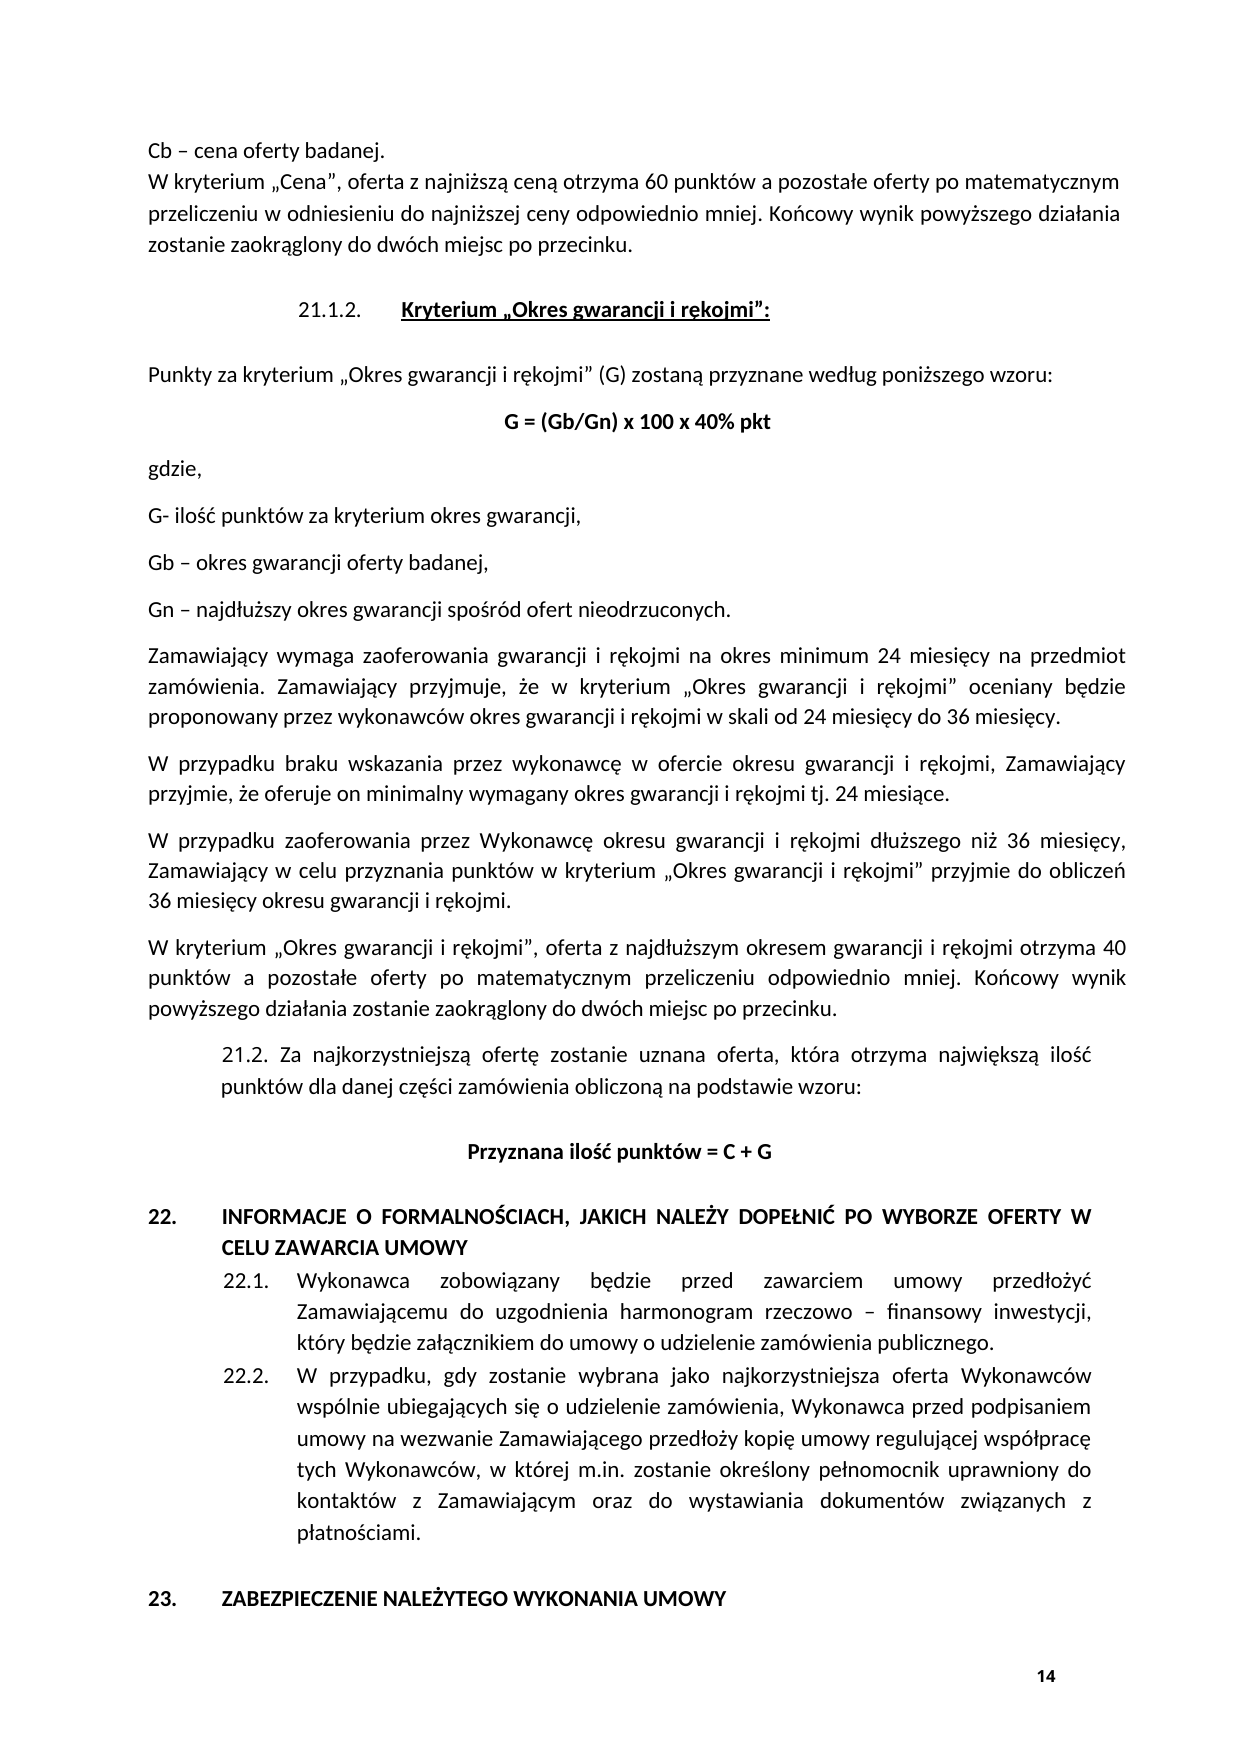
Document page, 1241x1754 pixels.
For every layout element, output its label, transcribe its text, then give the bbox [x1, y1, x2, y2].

text G- ilość punktów za kryterium okres gwarancji, [148, 501, 1128, 529]
text Zamawiający wymaga zaoferowania gwarancji i rękojmi na okres minimum 24 miesięcy na przedmiot zamówienia. Zamawiający przyjmuje, że w kryterium „Okres gwarancji i rękojmi” oceniany będzie proponowany przez wykonawców okres gwarancji i rękojmi w skali od 24 miesięcy do 36 miesięcy. [148, 642, 1128, 730]
list W przypadku, gdy zostanie wybrana jako najkorzystniejsza oferta Wykonawców wspólnie ubiegających się o udzielenie zamówienia, Wykonawca przed podpisaniem umowy na wezwanie Zamawiającego przedłoży kopię umowy regulującej współpracę tych Wykonawców, w której m.in. zostanie określony pełnomocnik uprawniony do kontaktów z Zamawiającym oraz do wystawiania dokumentów związanych z płatnościami. [223, 1361, 1093, 1546]
text Przyznana ilość punktów = C + G [147, 1137, 1093, 1165]
list Cb – cena oferty badanej. [148, 136, 967, 164]
list INFORMACJE O FORMALNOŚCIACH, JAKICH NALEŻY DOPEŁNIĆ PO WYBORZE OFERTY W CELU ZAWARCIA UMOWY [148, 1202, 1093, 1261]
text W przypadku zaoferowania przez Wykonawcę okresu gwarancji i rękojmi dłuższego niż 36 miesięcy, Zamawiający w celu przyznania punktów w kryterium „Okres gwarancji i rękojmi” przyjmie do obliczeń 36 miesięcy okresu gwarancji i rękojmi. [148, 826, 1128, 914]
list Kryterium „Okres gwarancji i rękojmi”: [298, 295, 1093, 323]
list ZABEZPIECZENIE NALEŻYTEGO WYKONANIA UMOWY [148, 1584, 1093, 1612]
list W kryterium „Cena”, oferta z najniższą ceną otrzyma 60 punktów a pozostałe oferty po matematycznym przeliczeniu w odniesieniu do najniższej ceny odpowiednio mniej. Końcowy wynik powyższego działania zostanie zaokrąglony do dwóch miejsc po przecinku. [148, 167, 1122, 258]
text G = (Gb/Gn) x 100 x 40% pkt [148, 407, 1128, 435]
text Gn – najdłuższy okres gwarancji spośród ofert nieodrzuconych. [148, 595, 1128, 623]
list Wykonawca zobowiązany będzie przed zawarciem umowy przedłożyć Zamawiającemu do uzgodnienia harmonogram rzeczowo – finansowy inwestycji, który będzie załącznikiem do umowy o udzielenie zamówienia publicznego. [223, 1266, 1093, 1357]
text Gb – okres gwarancji oferty badanej, [148, 548, 1128, 576]
text W kryterium „Okres gwarancji i rękojmi”, oferta z najdłuższym okresem gwarancji i rękojmi otrzyma 40 punktów a pozostałe oferty po matematycznym przeliczeniu odpowiednio mniej. Końcowy wynik powyższego działania zostanie zaokrąglony do dwóch miejsc po przecinku. [148, 933, 1128, 1022]
text 21.2. Za najkorzystniejszą ofertę zostanie uznana oferta, która otrzyma największą ilość punktów dla danej części zamówienia obliczoną na podstawie wzoru: [221, 1041, 1093, 1100]
text gdzie, [148, 454, 1128, 482]
text W przypadku braku wskazania przez wykonawcę w ofercie okresu gwarancji i rękojmi, Zamawiający przyjmie, że oferuje on minimalny wymagany okres gwarancji i rękojmi tj. 24 miesiące. [148, 749, 1128, 807]
text Punkty za kryterium „Okres gwarancji i rękojmi” (G) zostaną przyznane według poniższego wzoru: [148, 360, 1128, 388]
